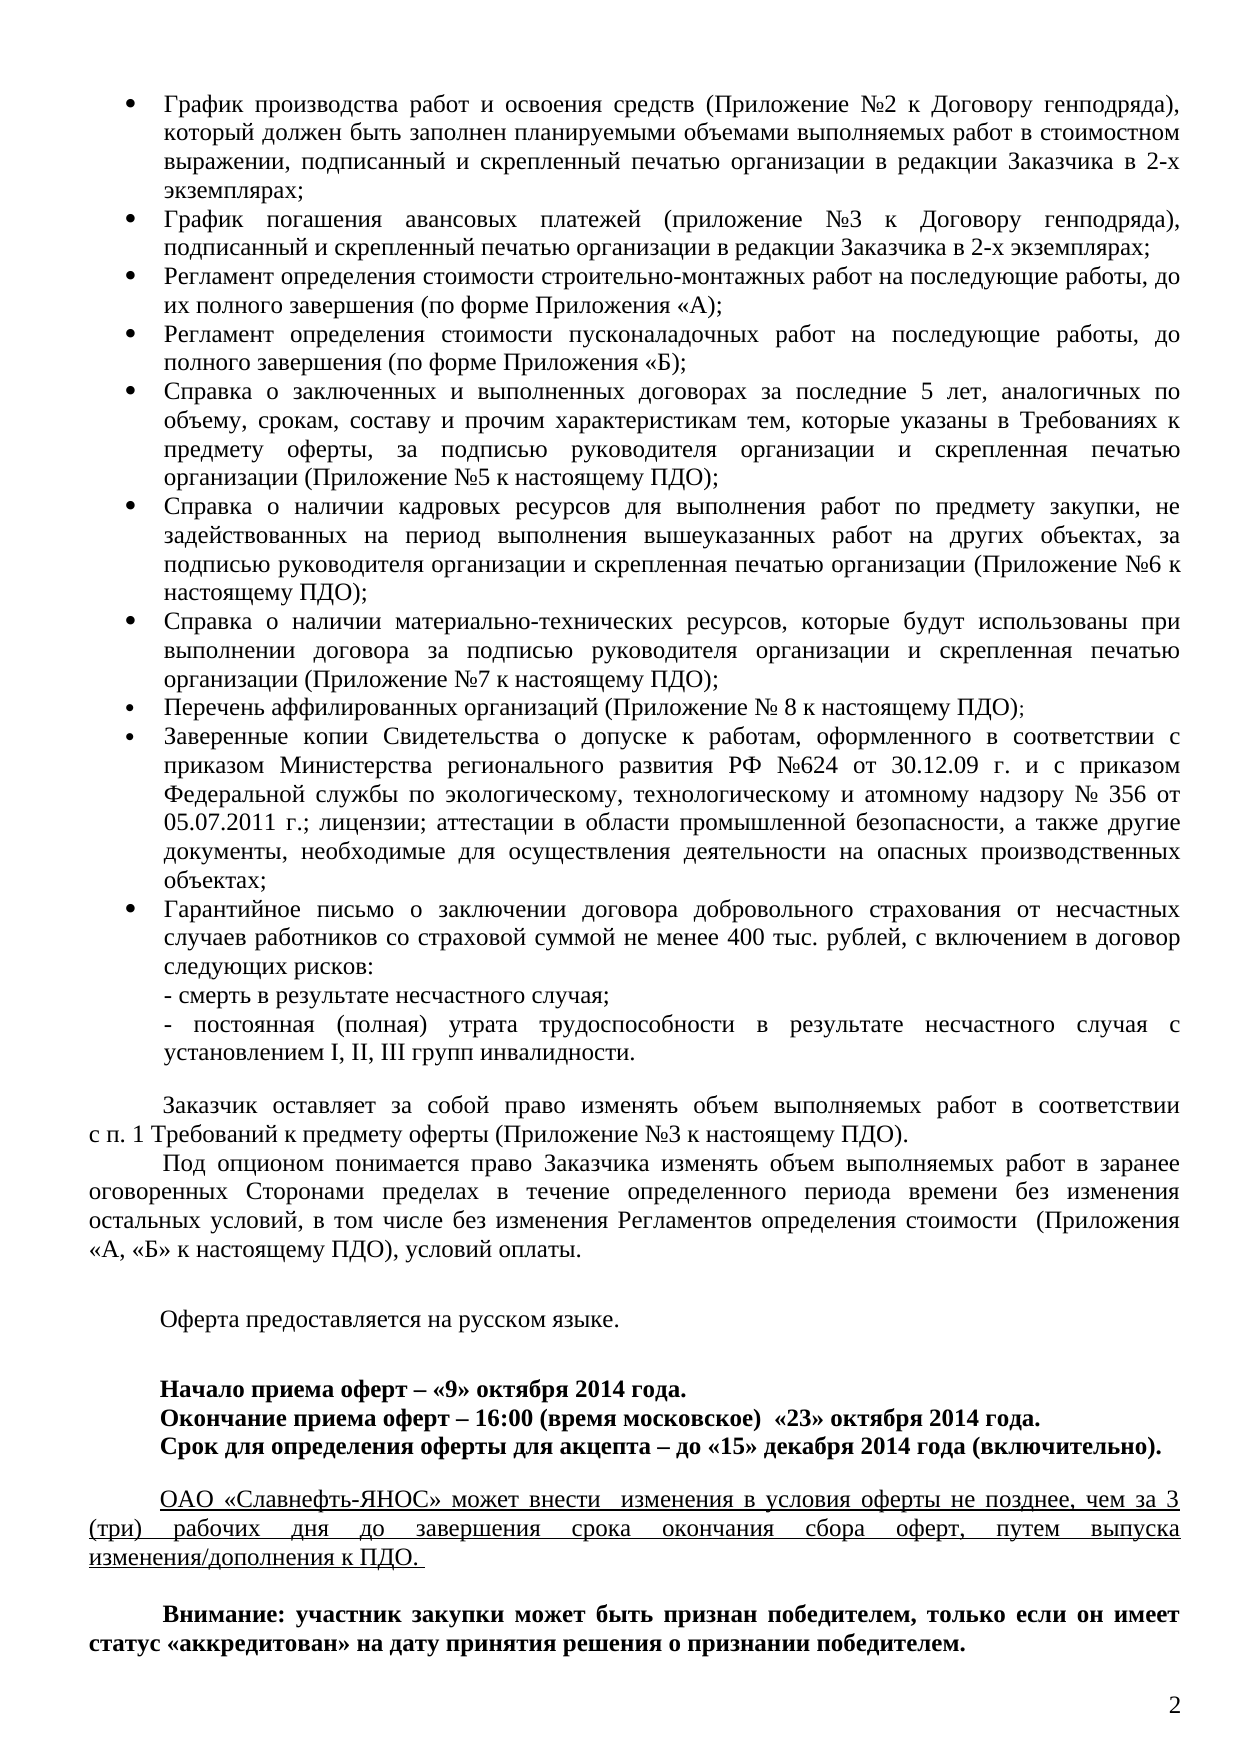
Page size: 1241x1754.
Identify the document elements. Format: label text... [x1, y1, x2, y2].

text Срок для определения оферты для акцепта – до «15» декабря 2014 года (включительно). [159, 1431, 1181, 1460]
list График производства работ и освоения средств (Приложение №2 к Договору генподряда), который должен быть заполнен планируемыми объемами выполняемых работ в стоимостном выражении, подписанный и скрепленный печатью организации в редакции Заказчика в 2-х экземплярах; [126, 89, 1181, 204]
text Под опционом понимается право Заказчика изменять объем выполняемых работ в заранее оговоренных Сторонами пределах в течение определенного периода времени без изменения остальных условий, в том числе без изменения Регламентов определения стоимости (Приложения «А, «Б» к настоящему ПДО), условий оплаты. [59, 1148, 1181, 1263]
list Справка о наличии материально-технических ресурсов, которые будут использованы при выполнении договора за подписью руководителя организации и скрепленная печатью организации (Приложение №7 к настоящему ПДО); [126, 606, 1181, 692]
text Заказчик оставляет за собой право изменять объем выполняемых работ в соответствии с п. 1 Требований к предмету оферты (Приложение №3 к настоящему ПДО). [59, 1090, 1181, 1148]
text Начало приема оферт – «9» октября 2014 года. [159, 1374, 1181, 1403]
list Справка о заключенных и выполненных договорах за последние 5 лет, аналогичных по объему, срокам, составу и прочим характеристикам тем, которые указаны в Требованиях к предмету оферты, за подписью руководителя организации и скрепленная печатью организации (Приложение №5 к настоящему ПДО); [126, 376, 1181, 491]
list Регламент определения стоимости пусконаладочных работ на последующие работы, до полного завершения (по форме Приложения «Б); [126, 319, 1181, 376]
text Оферта предоставляется на русском языке. [159, 1304, 1181, 1333]
list Гарантийное письмо о заключении договора добровольного страхования от несчастных случаев работников со страховой суммой не менее 400 тыс. рублей, с включением в договор следующих рисков: [126, 894, 1181, 980]
list Перечень аффилированных организаций (Приложение № 8 к настоящему ПДО); [126, 692, 1181, 721]
text Окончание приема оферт – 16:00 (время московское) «23» октября 2014 года. [159, 1403, 1181, 1431]
list Заверенные копии Свидетельства о допуске к работам, оформленного в соответствии с приказом Министерства регионального развития РФ №624 от 30.12.09 г. и с приказом Федеральной службы по экологическому, технологическому и атомному надзору № 356 от 05.07.2011 г.; лицензии; аттестации в области промышленной безопасности, а также другие документы, необходимые для осуществления деятельности на опасных производственных объектах; [126, 721, 1181, 894]
text ОАО «Славнефть-ЯНОС» может внести изменения в условия оферты не позднее, чем за 3 (три) рабочих дня до завершения срока окончания сбора оферт, путем выпуска изменения/дополнения к ПДО. [89, 1484, 1181, 1538]
list Справка о наличии кадровых ресурсов для выполнения работ по предмету закупки, не задействованных на период выполнения вышеуказанных работ на других объектах, за подписью руководителя организации и скрепленная печатью организации (Приложение №6 к настоящему ПДО); [126, 491, 1181, 606]
text ОАО «Славнефть-ЯНОС» может внести изменения в условия оферты не позднее, чем за 3 (три) рабочих дня до завершения срока окончания сбора оферт, путем выпуска изменения/дополнения к ПДО. [89, 1539, 1181, 1571]
text - постоянная (полная) утрата трудоспособности в результате несчастного случая с установлением I, II, III групп инвалидности. [164, 1009, 1181, 1066]
text - смерть в результате несчастного случая; [164, 980, 1181, 1009]
list График погашения авансовых платежей (приложение №3 к Договору генподряда), подписанный и скрепленный печатью организации в редакции Заказчика в 2-х экземплярах; [126, 204, 1181, 261]
text Внимание: участник закупки может быть признан победителем, только если он имеет статус «аккредитован» на дату принятия решения о признании победителем. [89, 1599, 1181, 1657]
list Регламент определения стоимости строительно-монтажных работ на последующие работы, до их полного завершения (по форме Приложения «А); [126, 261, 1181, 319]
